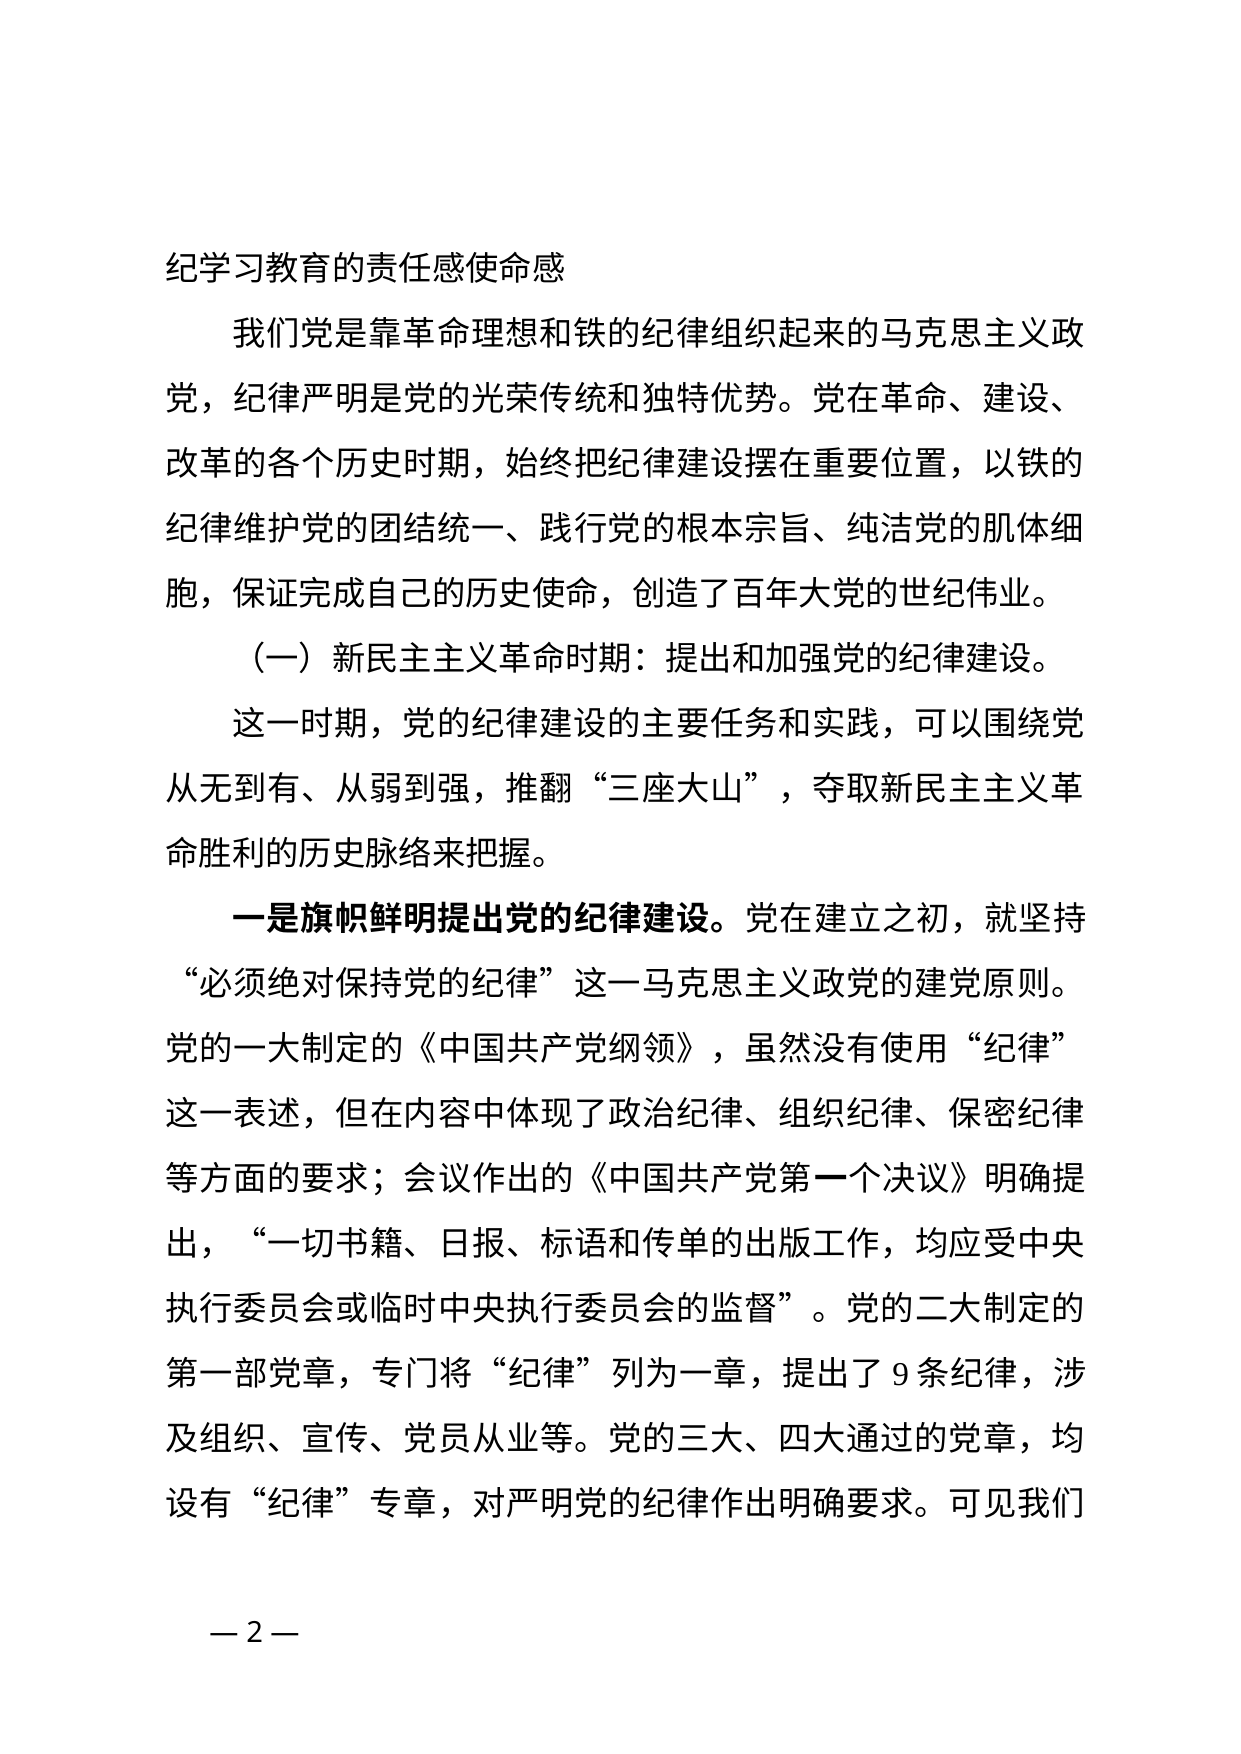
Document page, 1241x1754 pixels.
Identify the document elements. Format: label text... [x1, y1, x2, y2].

text 我们党是靠革命理想和铁的纪律组织起来的马克思主义政党，纪律严明是党的光荣传统和独特优势。党在革命、建设、改革的各个历史时期，始终把纪律建设摆在重要位置，以铁的纪律维护党的团结统一、践行党的根本宗旨、纯洁党的肌体细胞，保证完成自己的历史使命，创造了百年大党的世纪伟业。 [165, 298, 1087, 623]
text （一）新民主主义革命时期：提出和加强党的纪律建设。 [165, 623, 1087, 688]
text 这一时期，党的纪律建设的主要任务和实践，可以围绕党从无到有、从弱到强，推翻“三座大山”，夺取新民主主义革命胜利的历史脉络来把握。 [165, 688, 1087, 883]
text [165, 883, 1087, 1533]
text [165, 233, 1087, 298]
